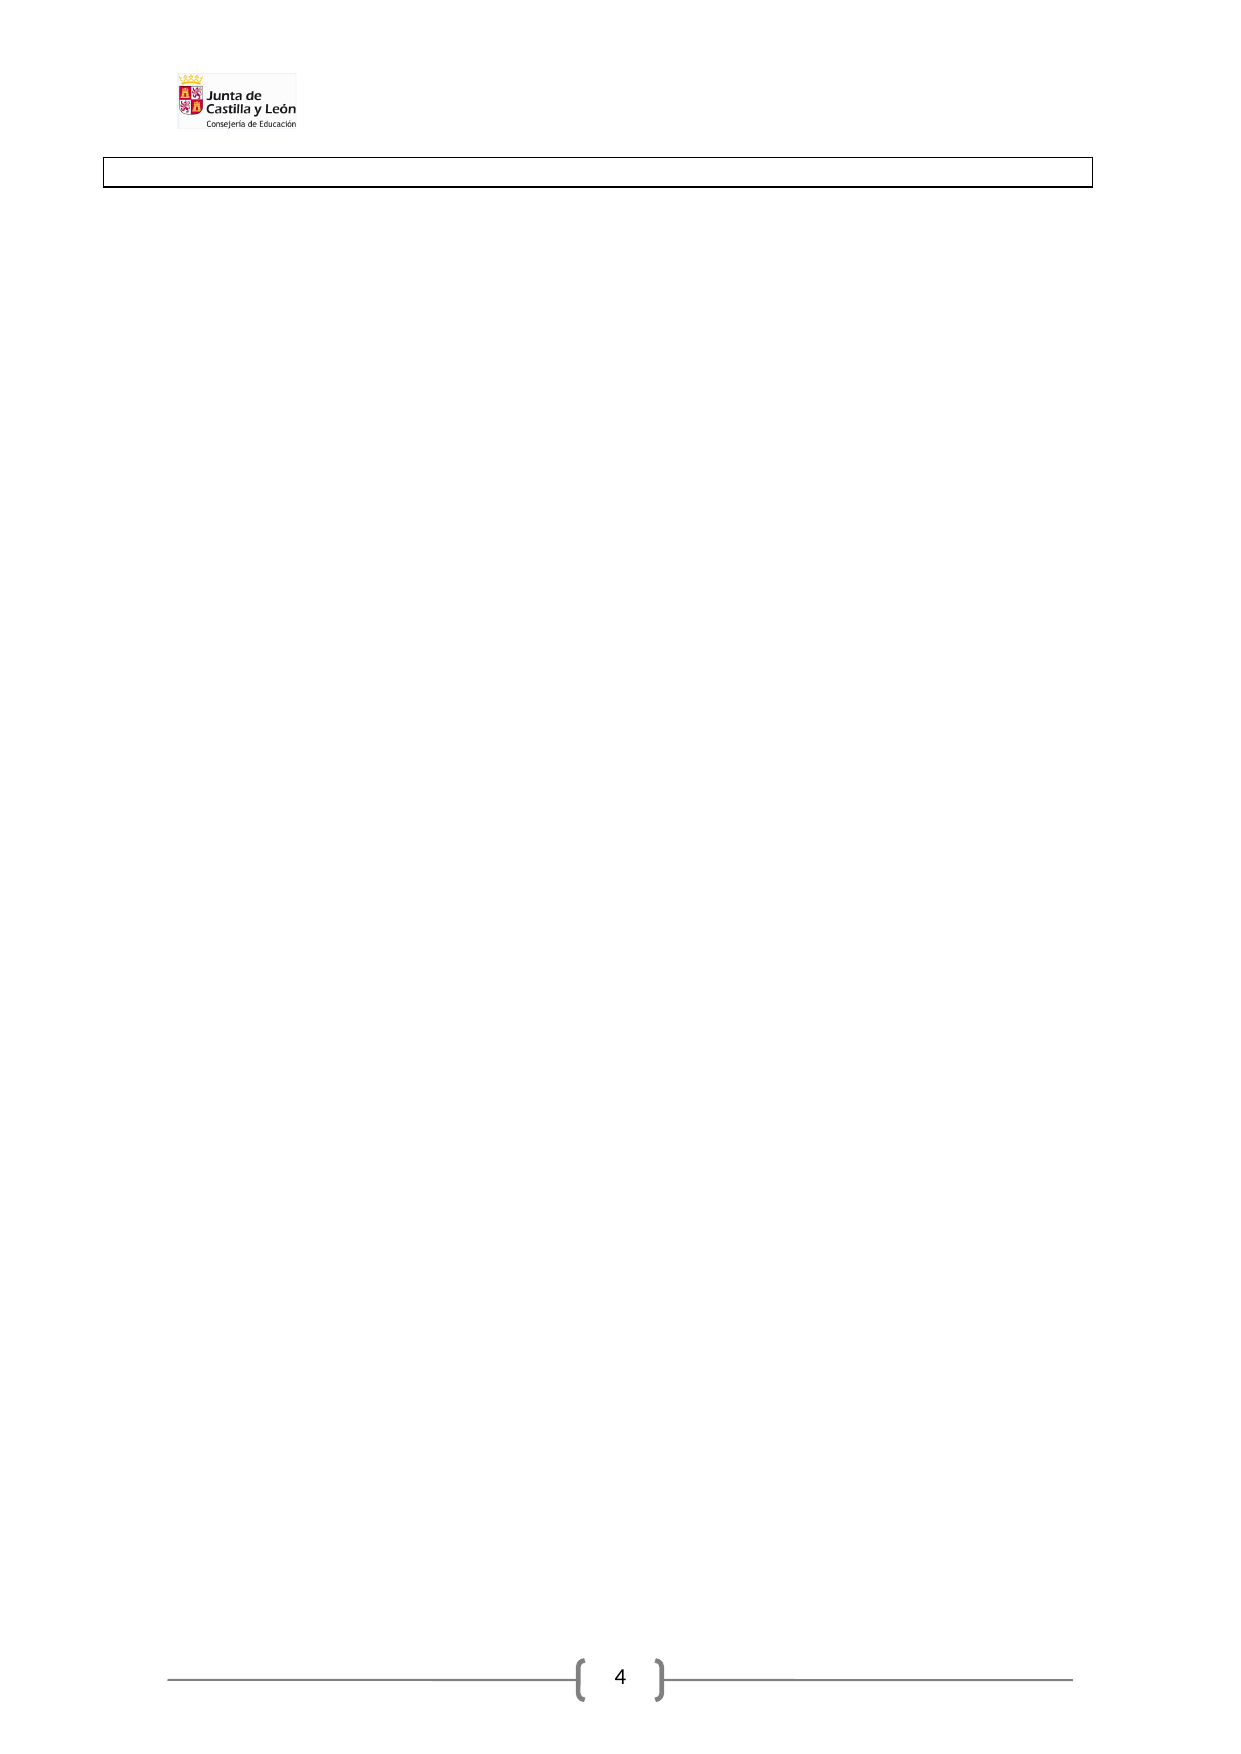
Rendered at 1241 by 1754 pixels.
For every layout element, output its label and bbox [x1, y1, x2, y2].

picture [177, 73, 297, 129]
table_cell [104, 158, 1092, 186]
